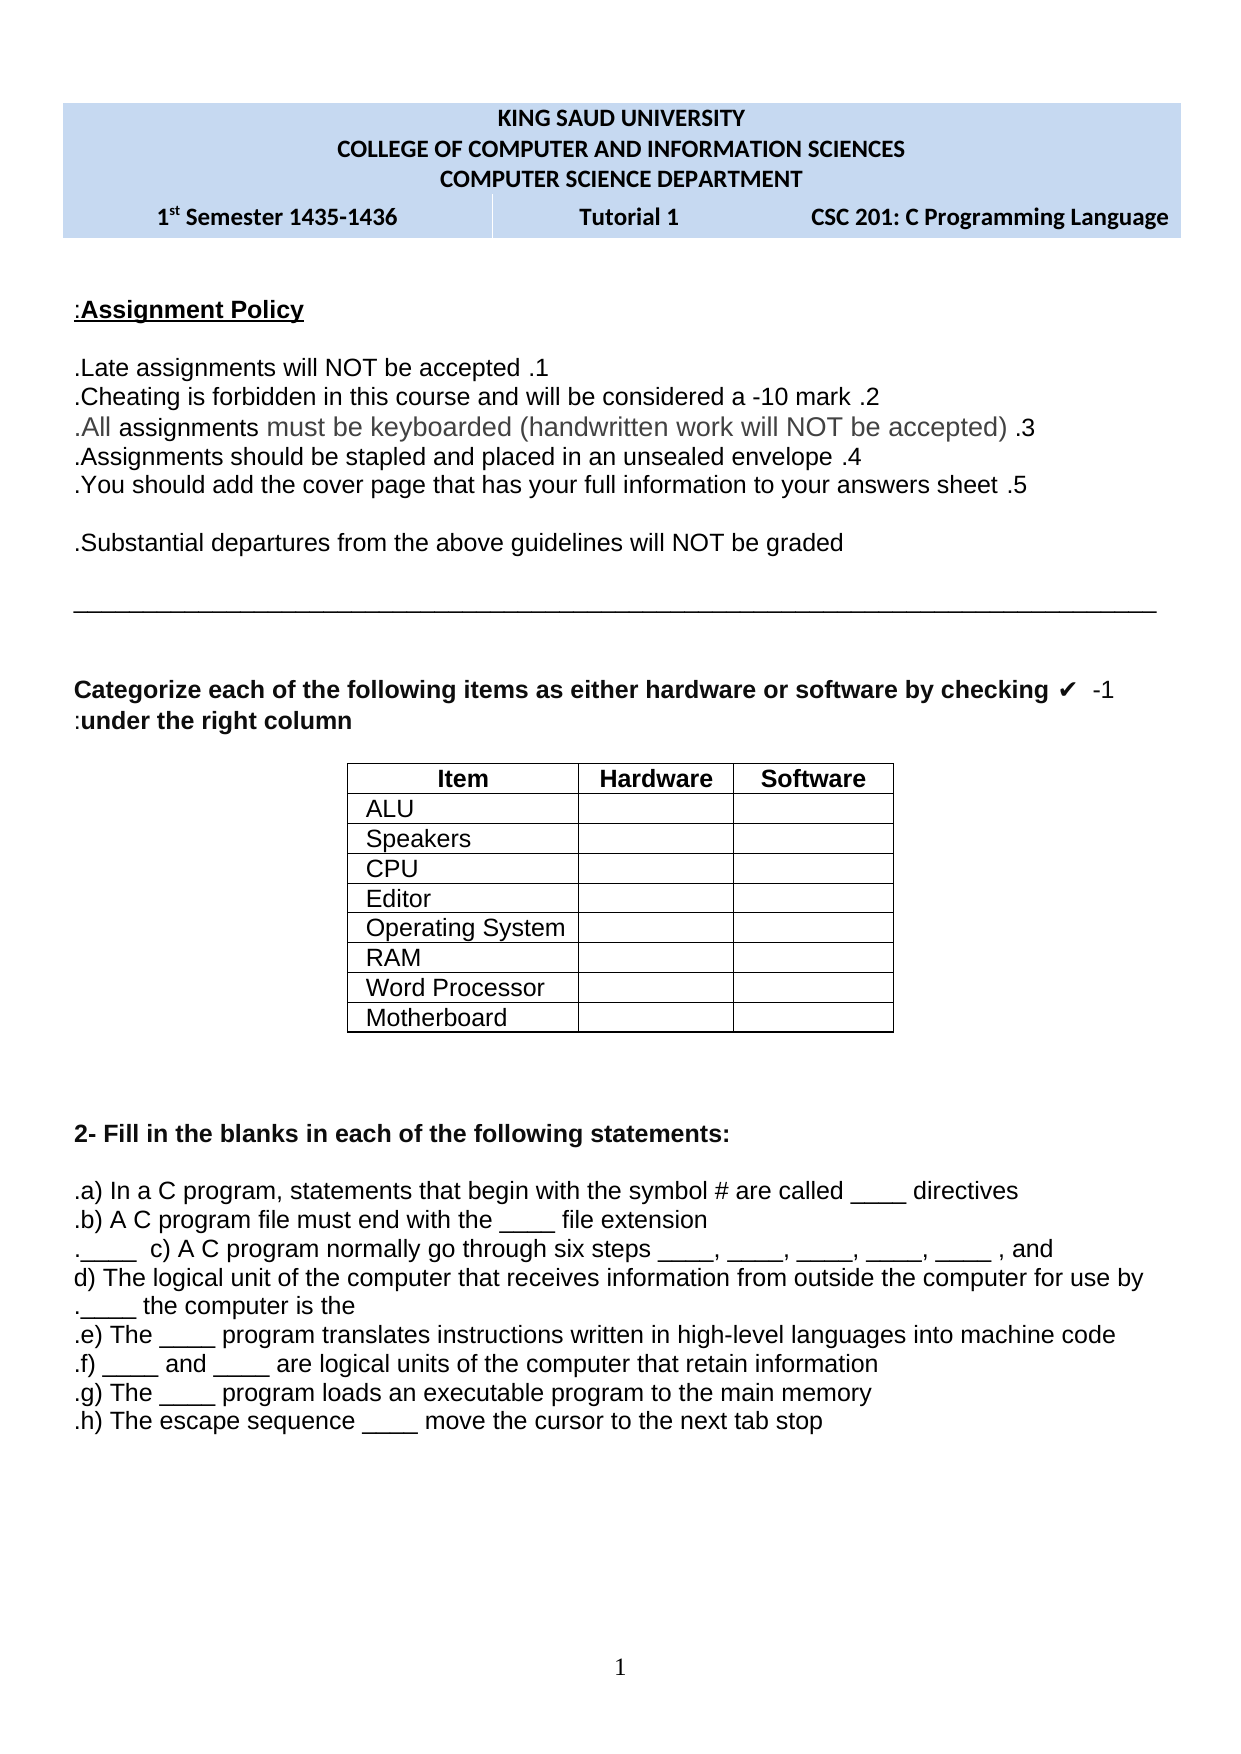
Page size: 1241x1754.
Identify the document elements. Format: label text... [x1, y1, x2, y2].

table_cell [734, 794, 893, 823]
text 3. All assignments must be keyboarded (handwritten work will NOT be accepted). [74, 411, 1167, 442]
text Assignment Policy: [74, 296, 1167, 324]
table_cell [734, 943, 893, 972]
table_cell [734, 1003, 893, 1031]
table_cell [579, 913, 733, 942]
text 5. You should add the cover page that has your full information to your answers sheet. [74, 471, 1167, 499]
table_header Software [734, 764, 893, 793]
table_cell [734, 854, 893, 882]
table_cell Editor [348, 884, 578, 912]
text a) In a C program, statements that begin with the symbol # are called ____ directives. [74, 1176, 1167, 1205]
table_cell [734, 913, 893, 942]
text 1- Categorize each of the following items as either hardware or software by checking ✔ under the right column: [74, 672, 1167, 734]
table_cell [579, 1003, 733, 1031]
table_cell [579, 973, 733, 1002]
text f) ____ and ____ are logical units of the computer that retain information. [74, 1349, 1167, 1377]
table_cell Motherboard [348, 1003, 578, 1031]
text e) The ____ program translates instructions written in high-level languages into machine code. [74, 1320, 1167, 1349]
table_cell ALU [348, 794, 578, 823]
table_cell Speakers [348, 824, 578, 853]
text b) A C program file must end with the ____ file extension. [74, 1205, 1167, 1234]
text 2- Fill in the blanks in each of the following statements: [74, 1119, 1167, 1147]
table_cell [579, 884, 733, 912]
table_cell Operating System [348, 913, 578, 942]
text 2. Cheating is forbidden in this course and will be considered a -10 mark. [74, 382, 1167, 411]
text d) The logical unit of the computer that receives information from outside the computer for use by the computer is the ____. [74, 1262, 1167, 1320]
table_cell [579, 943, 733, 972]
table_cell CPU [348, 854, 578, 882]
table_cell Word Processor [348, 973, 578, 1002]
text 1. Late assignments will NOT be accepted. [74, 353, 1167, 382]
table_cell [734, 824, 893, 853]
table_cell [579, 794, 733, 823]
text Substantial departures from the above guidelines will NOT be graded. [74, 528, 1167, 557]
table_cell [734, 973, 893, 1002]
text ______________________________________________________________________________ [74, 586, 1167, 614]
table_cell [579, 854, 733, 882]
text h) The escape sequence ____ move the cursor to the next tab stop. [74, 1406, 1167, 1435]
text c) A C program normally go through six steps ____, ____, ____, ____, ____ , and ____. [74, 1234, 1167, 1262]
table_cell RAM [348, 943, 578, 972]
table_cell [579, 824, 733, 853]
text 4. Assignments should be stapled and placed in an unsealed envelope. [74, 442, 1167, 471]
table_header Hardware [579, 764, 733, 793]
table_cell [734, 884, 893, 912]
table_header Item [348, 764, 578, 793]
text g) The ____ program loads an executable program to the main memory. [74, 1377, 1167, 1406]
